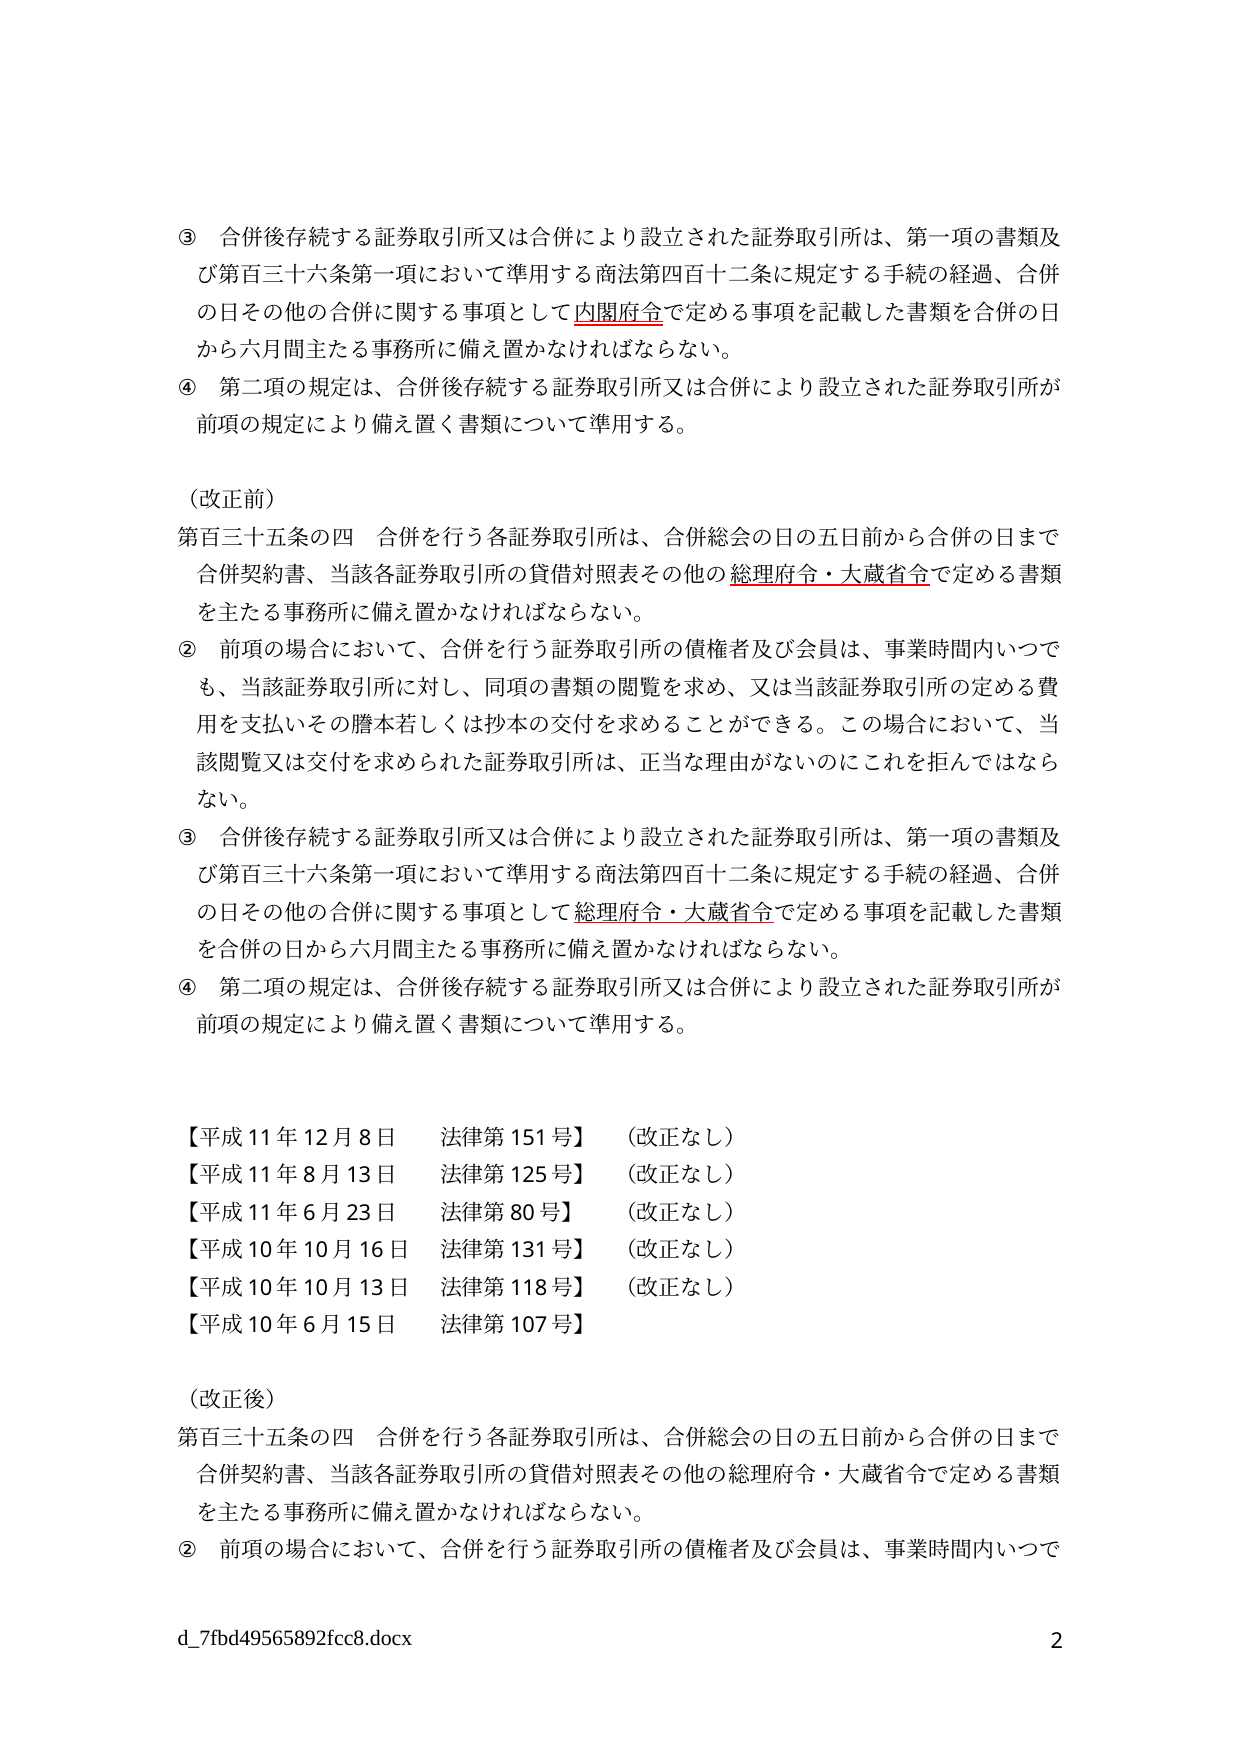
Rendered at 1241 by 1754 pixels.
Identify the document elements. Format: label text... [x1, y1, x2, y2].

text ③ 合併後存続する証券取引所又は合併により設立された証券取引所は、第一項の書類及び第百三十六条第一項において準用する商法第四百十二条に規定する手続の経過、合併の日その他の合併に関する事項として内閣府令で定める事項を記載した書類を合併の日から六月間主たる事務所に備え置かなければならない。 [177, 217, 1063, 367]
text 【平成10年6月15日 法律第107号】 [177, 1304, 1063, 1342]
text 第百三十五条の四 合併を行う各証券取引所は、合併総会の日の五日前から合併の日まで合併契約書、当該各証券取引所の貸借対照表その他の総理府令・大蔵省令で定める書類を主たる事務所に備え置かなければならない。 [177, 1417, 1063, 1529]
text 【平成11年12月8日 法律第151号】 （改正なし） [177, 1117, 1063, 1154]
text 第百三十五条の四 合併を行う各証券取引所は、合併総会の日の五日前から合併の日まで合併契約書、当該各証券取引所の貸借対照表その他の総理府令・大蔵省令で定める書類を主たる事務所に備え置かなければならない。 [177, 517, 1063, 629]
text 【平成10年10月13日 法律第118号】 （改正なし） [177, 1267, 1063, 1304]
text （改正前） [177, 479, 1063, 517]
text 【平成11年8月13日 法律第125号】 （改正なし） [177, 1154, 1063, 1192]
text （改正後） [177, 1379, 1063, 1417]
text ③ 合併後存続する証券取引所又は合併により設立された証券取引所は、第一項の書類及び第百三十六条第一項において準用する商法第四百十二条に規定する手続の経過、合併の日その他の合併に関する事項として総理府令・大蔵省令で定める事項を記載した書類を合併の日から六月間主たる事務所に備え置かなければならない。 [177, 817, 1063, 967]
text 【平成11年6月23日 法律第80号】 （改正なし） [177, 1192, 1063, 1229]
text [177, 1529, 1063, 1567]
text 【平成10年10月16日 法律第131号】 （改正なし） [177, 1229, 1063, 1267]
text ④ 第二項の規定は、合併後存続する証券取引所又は合併により設立された証券取引所が前項の規定により備え置く書類について準用する。 [177, 367, 1063, 442]
text ④ 第二項の規定は、合併後存続する証券取引所又は合併により設立された証券取引所が前項の規定により備え置く書類について準用する。 [177, 967, 1063, 1042]
